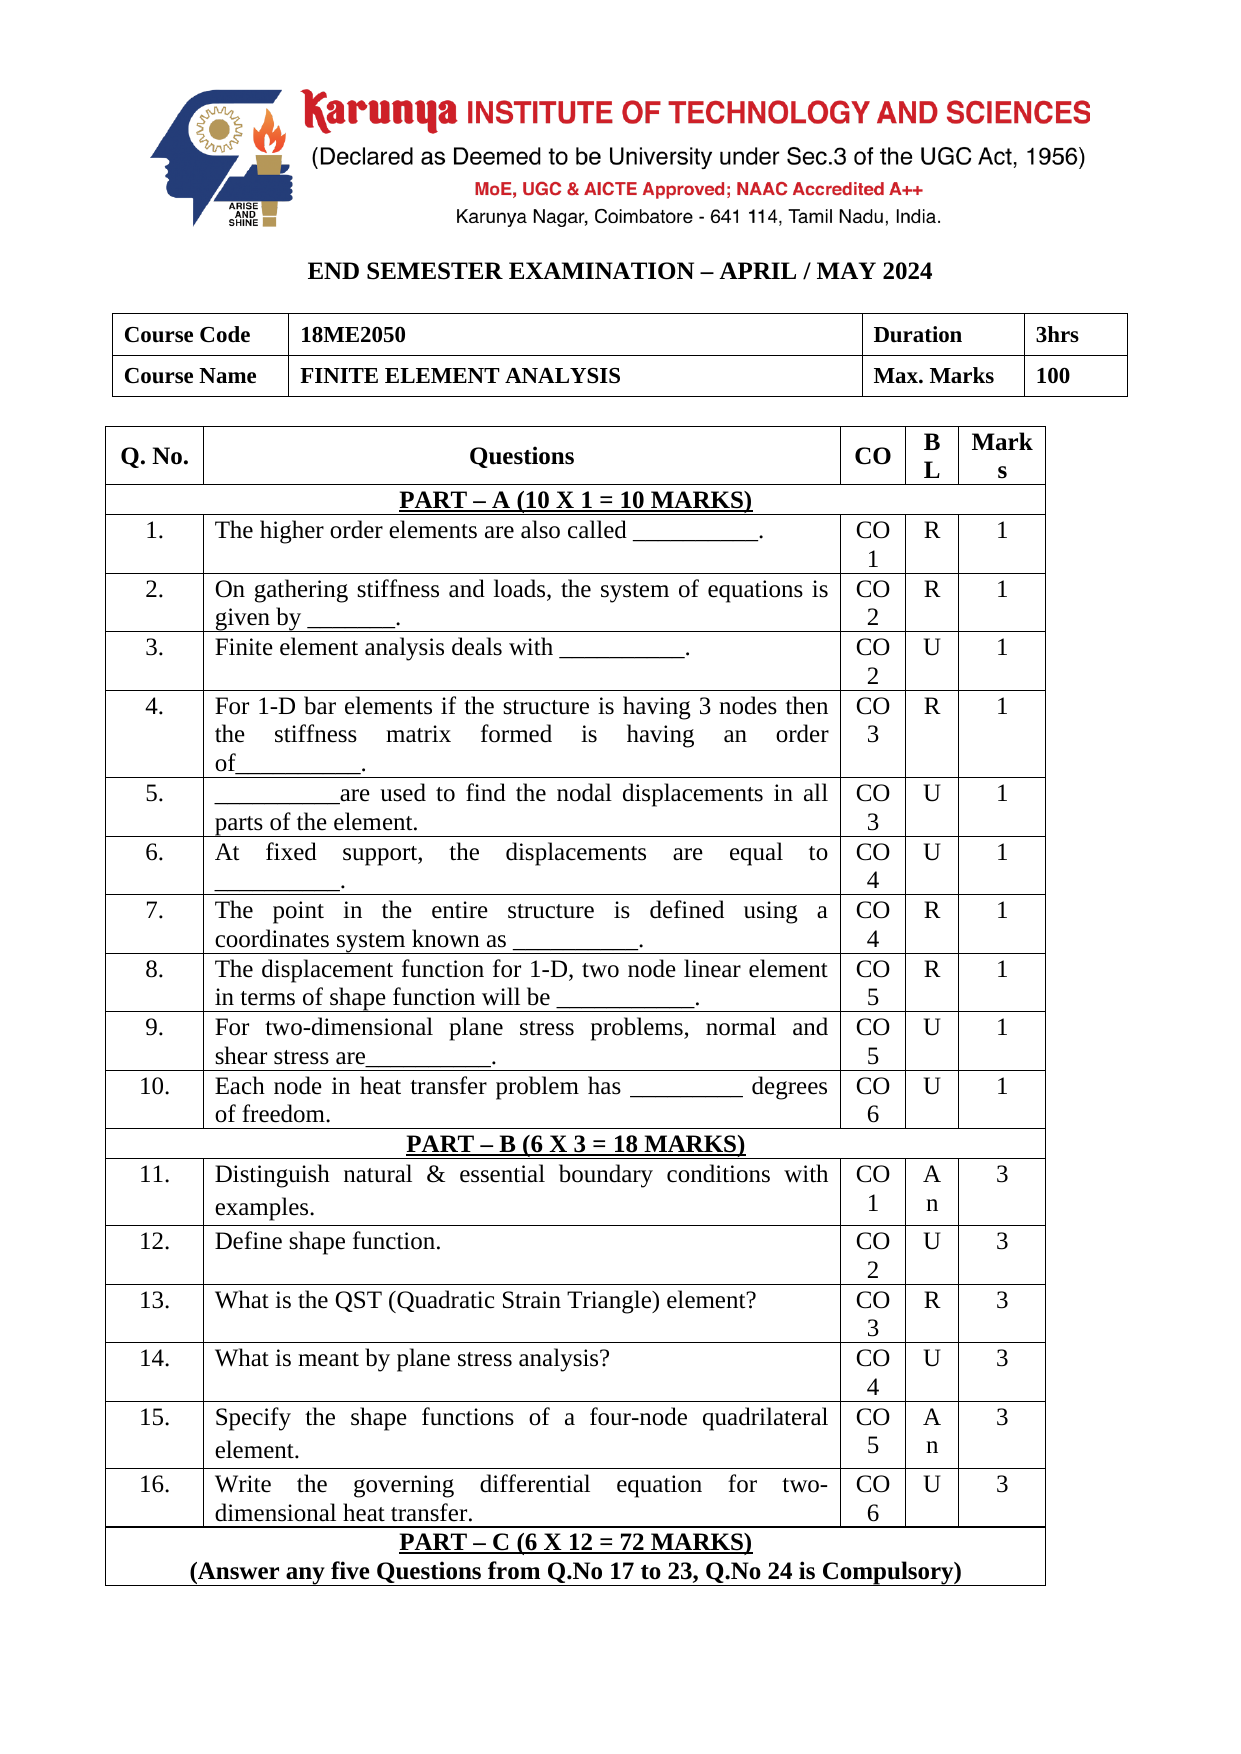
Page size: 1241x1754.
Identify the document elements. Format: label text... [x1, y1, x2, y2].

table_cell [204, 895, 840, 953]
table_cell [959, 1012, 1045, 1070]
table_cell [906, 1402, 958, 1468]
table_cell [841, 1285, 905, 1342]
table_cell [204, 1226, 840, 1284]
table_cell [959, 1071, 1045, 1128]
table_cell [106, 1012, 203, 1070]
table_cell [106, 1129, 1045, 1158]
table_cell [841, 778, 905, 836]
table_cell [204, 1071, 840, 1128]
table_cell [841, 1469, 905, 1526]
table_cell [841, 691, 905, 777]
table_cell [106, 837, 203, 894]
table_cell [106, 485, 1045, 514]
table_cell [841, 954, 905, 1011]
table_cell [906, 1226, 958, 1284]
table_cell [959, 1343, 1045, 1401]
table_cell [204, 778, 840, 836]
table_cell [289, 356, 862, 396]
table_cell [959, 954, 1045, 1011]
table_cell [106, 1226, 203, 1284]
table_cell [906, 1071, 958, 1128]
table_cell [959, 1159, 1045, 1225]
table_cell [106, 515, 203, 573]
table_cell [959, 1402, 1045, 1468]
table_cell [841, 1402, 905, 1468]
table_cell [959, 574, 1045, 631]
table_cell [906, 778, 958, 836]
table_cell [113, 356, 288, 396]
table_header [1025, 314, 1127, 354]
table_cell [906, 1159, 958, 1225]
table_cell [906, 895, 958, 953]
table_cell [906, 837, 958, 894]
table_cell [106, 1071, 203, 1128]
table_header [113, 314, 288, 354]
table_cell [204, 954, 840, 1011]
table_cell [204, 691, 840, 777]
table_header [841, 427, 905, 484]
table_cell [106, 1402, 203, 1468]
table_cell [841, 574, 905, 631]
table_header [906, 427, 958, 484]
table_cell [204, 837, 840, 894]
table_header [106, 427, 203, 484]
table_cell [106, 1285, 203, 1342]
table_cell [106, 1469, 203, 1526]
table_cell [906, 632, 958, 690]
text END SEMESTER EXAMINATION – APRIL / MAY 2024 [150, 256, 1090, 284]
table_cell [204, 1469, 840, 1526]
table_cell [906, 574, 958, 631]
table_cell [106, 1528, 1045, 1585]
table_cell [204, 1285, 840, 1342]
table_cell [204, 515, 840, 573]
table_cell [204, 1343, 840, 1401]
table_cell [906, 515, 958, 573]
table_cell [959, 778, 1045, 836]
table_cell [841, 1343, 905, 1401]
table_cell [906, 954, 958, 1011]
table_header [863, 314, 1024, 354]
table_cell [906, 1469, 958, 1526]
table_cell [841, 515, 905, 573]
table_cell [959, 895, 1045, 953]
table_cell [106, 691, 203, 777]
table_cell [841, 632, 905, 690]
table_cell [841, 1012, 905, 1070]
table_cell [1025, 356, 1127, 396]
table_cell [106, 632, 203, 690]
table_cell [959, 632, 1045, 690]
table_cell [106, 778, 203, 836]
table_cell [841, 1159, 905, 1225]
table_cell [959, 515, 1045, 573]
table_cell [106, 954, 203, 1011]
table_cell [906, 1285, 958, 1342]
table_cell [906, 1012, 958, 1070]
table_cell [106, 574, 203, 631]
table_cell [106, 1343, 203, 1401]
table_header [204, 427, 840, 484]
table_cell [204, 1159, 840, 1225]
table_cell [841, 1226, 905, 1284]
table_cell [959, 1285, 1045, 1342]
picture [150, 89, 1090, 227]
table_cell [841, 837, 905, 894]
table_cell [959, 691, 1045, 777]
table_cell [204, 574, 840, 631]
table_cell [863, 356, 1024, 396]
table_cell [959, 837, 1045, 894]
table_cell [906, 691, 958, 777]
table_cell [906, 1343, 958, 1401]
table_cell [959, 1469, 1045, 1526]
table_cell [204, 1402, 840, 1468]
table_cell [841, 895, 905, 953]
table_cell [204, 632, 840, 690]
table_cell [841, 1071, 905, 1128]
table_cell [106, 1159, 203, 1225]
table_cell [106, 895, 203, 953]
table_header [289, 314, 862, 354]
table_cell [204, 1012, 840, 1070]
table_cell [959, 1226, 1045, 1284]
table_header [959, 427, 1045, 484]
